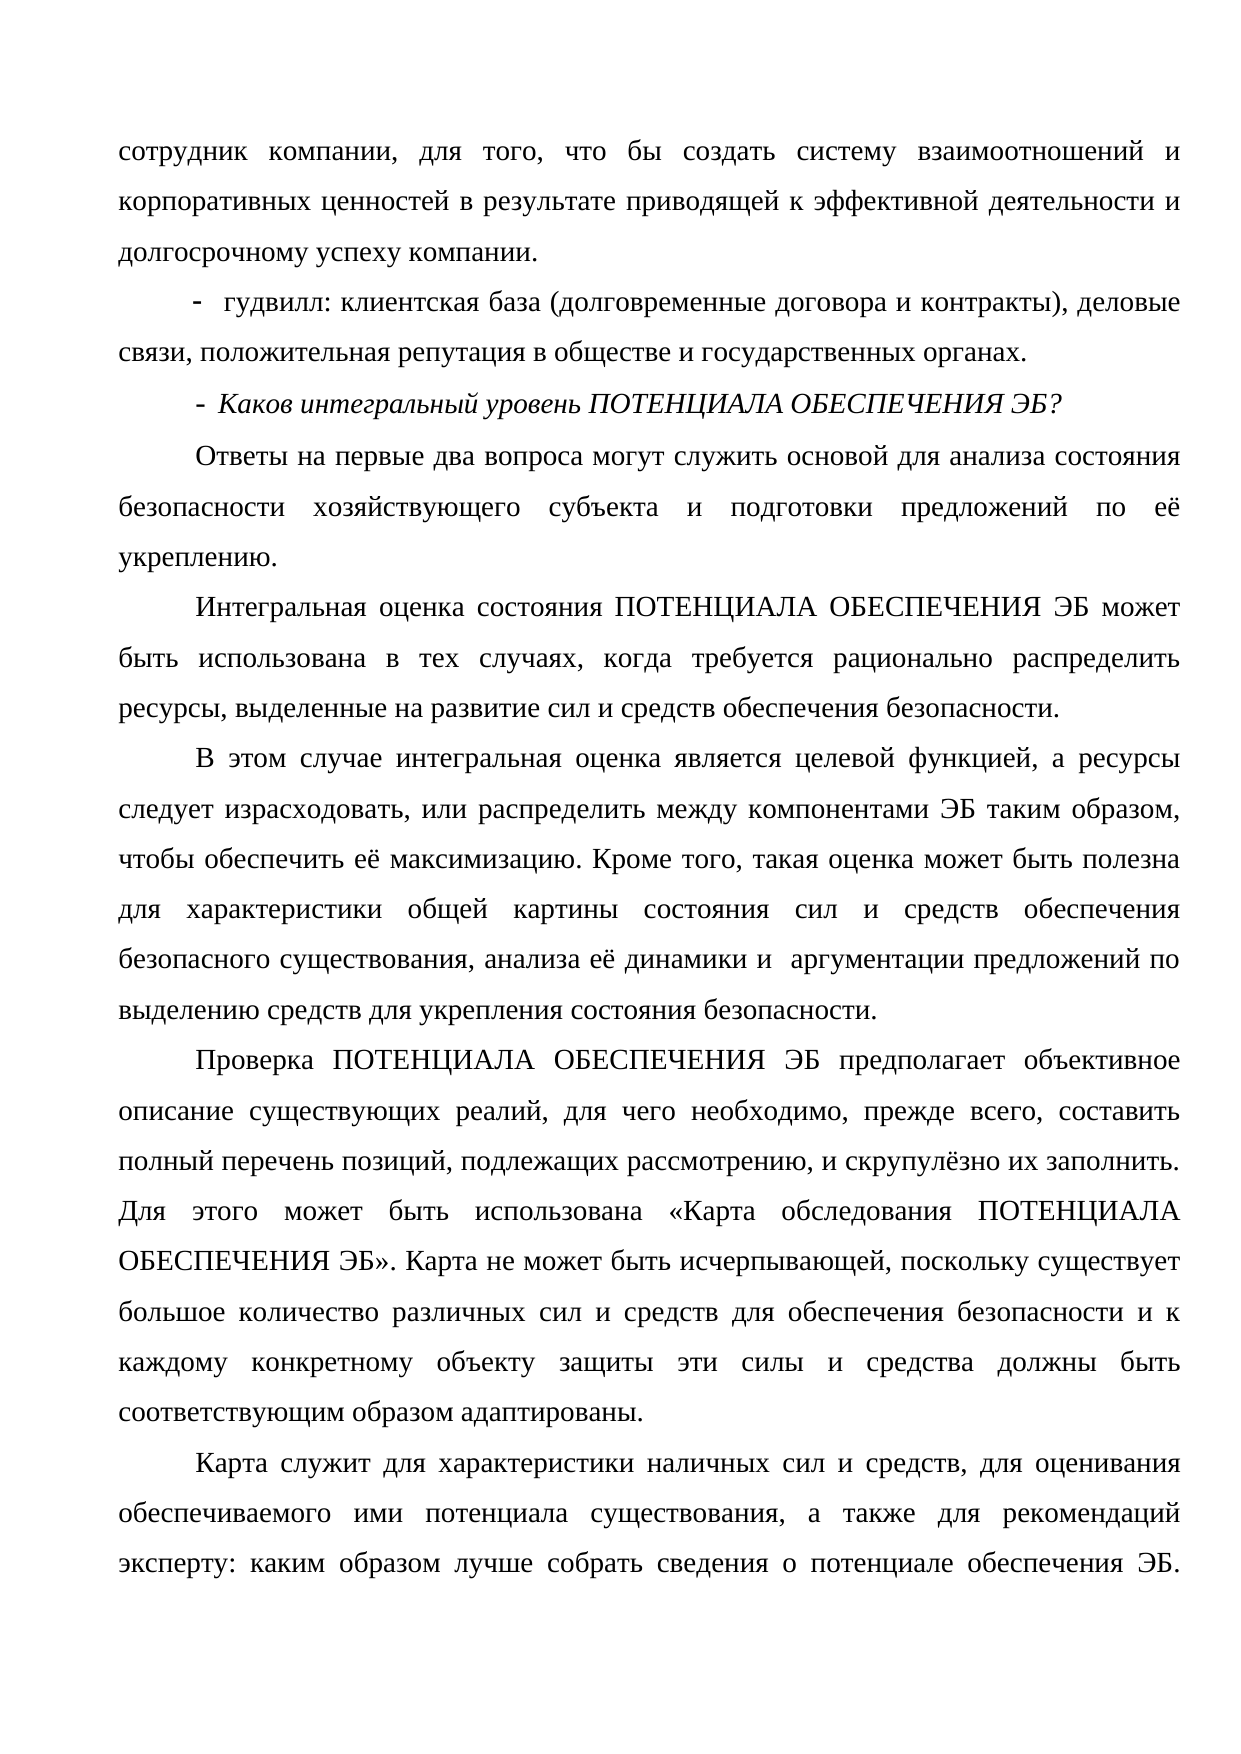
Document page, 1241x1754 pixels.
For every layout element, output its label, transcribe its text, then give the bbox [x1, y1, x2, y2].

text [118, 133, 1181, 267]
text Ответы на первые два вопроса могут служить основой для анализа состояния безопасности хозяйствующего субъекта и подготовки предложений по её укреплению. [118, 438, 1181, 573]
text Интегральная оценка состояния ПОТЕНЦИАЛА ОБЕСПЕЧЕНИЯ ЭБ может быть использована в тех случаях, когда требуется рационально распределить ресурсы, выделенные на развитие сил и средств обеспечения безопасности. [118, 589, 1181, 724]
list Каков интегральный уровень ПОТЕНЦИАЛА ОБЕСПЕЧЕНИЯ ЭБ? [118, 385, 1181, 421]
list гудвилл: клиентская база (долговременные договора и контракты), деловые связи, положительная репутация в обществе и государственных органах. [118, 284, 1181, 368]
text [118, 1445, 1181, 1579]
text В этом случае интегральная оценка является целевой функцией, а ресурсы следует израсходовать, или распределить между компонентами ЭБ таким образом, чтобы обеспечить её максимизацию. Кроме того, такая оценка может быть полезна для характеристики общей картины состояния сил и средств обеспечения безопасного существования, анализа её динамики и аргументации предложений по выделению средств для укрепления состояния безопасности. [118, 740, 1181, 1026]
text Проверка ПОТЕНЦИАЛА ОБЕСПЕЧЕНИЯ ЭБ предполагает объективное описание существующих реалий, для чего необходимо, прежде всего, составить полный перечень позиций, подлежащих рассмотрению, и скрупулёзно их заполнить. Для этого может быть использована «Карта обследования ПОТЕНЦИАЛА ОБЕСПЕЧЕНИЯ ЭБ». Карта не может быть исчерпывающей, поскольку существует большое количество различных сил и средств для обеспечения безопасности и к каждому конкретному объекту защиты эти силы и средства должны быть соответствующим образом адаптированы. [118, 1042, 1181, 1428]
